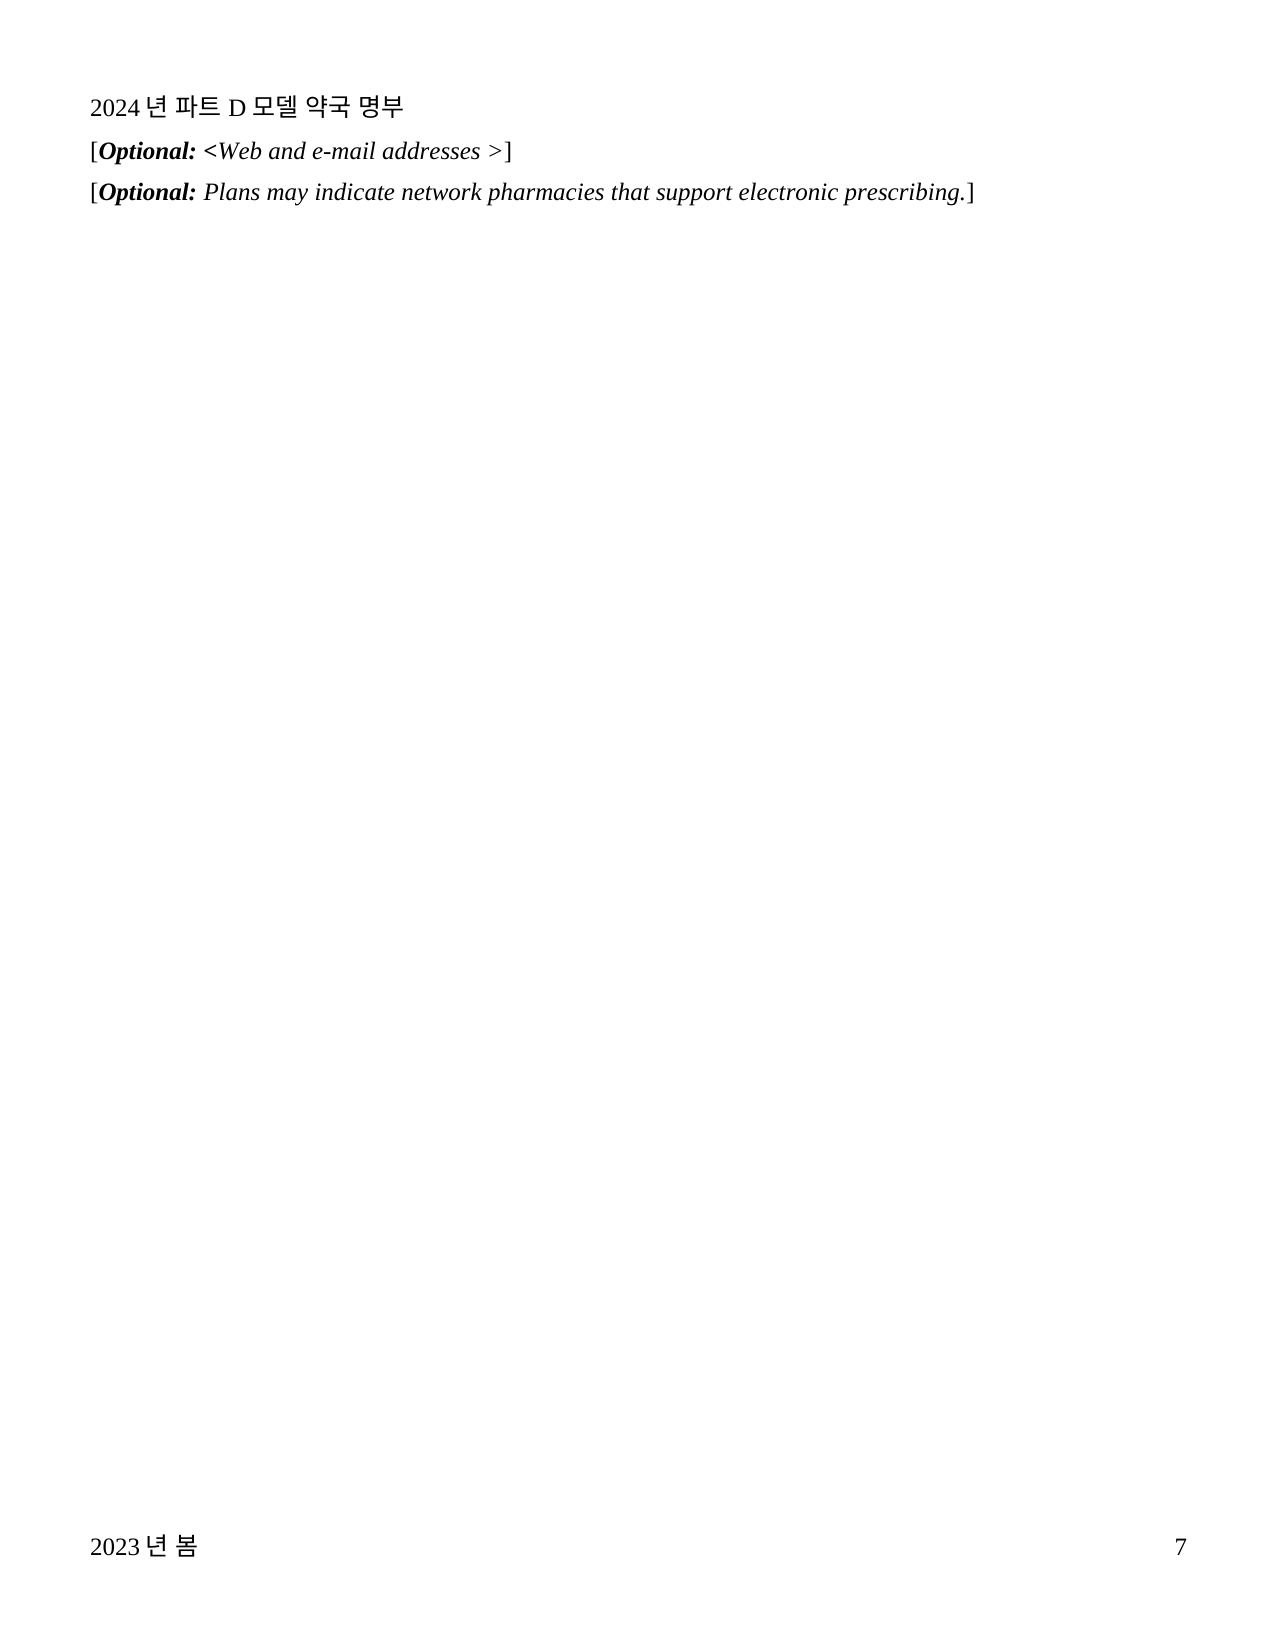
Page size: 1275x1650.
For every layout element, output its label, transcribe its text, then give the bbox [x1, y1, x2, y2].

text [Optional: Plans may indicate network pharmacies that support electronic prescribing.] [90, 177, 1185, 206]
text [Optional: <Web and e-mail addresses >] [90, 136, 1185, 165]
